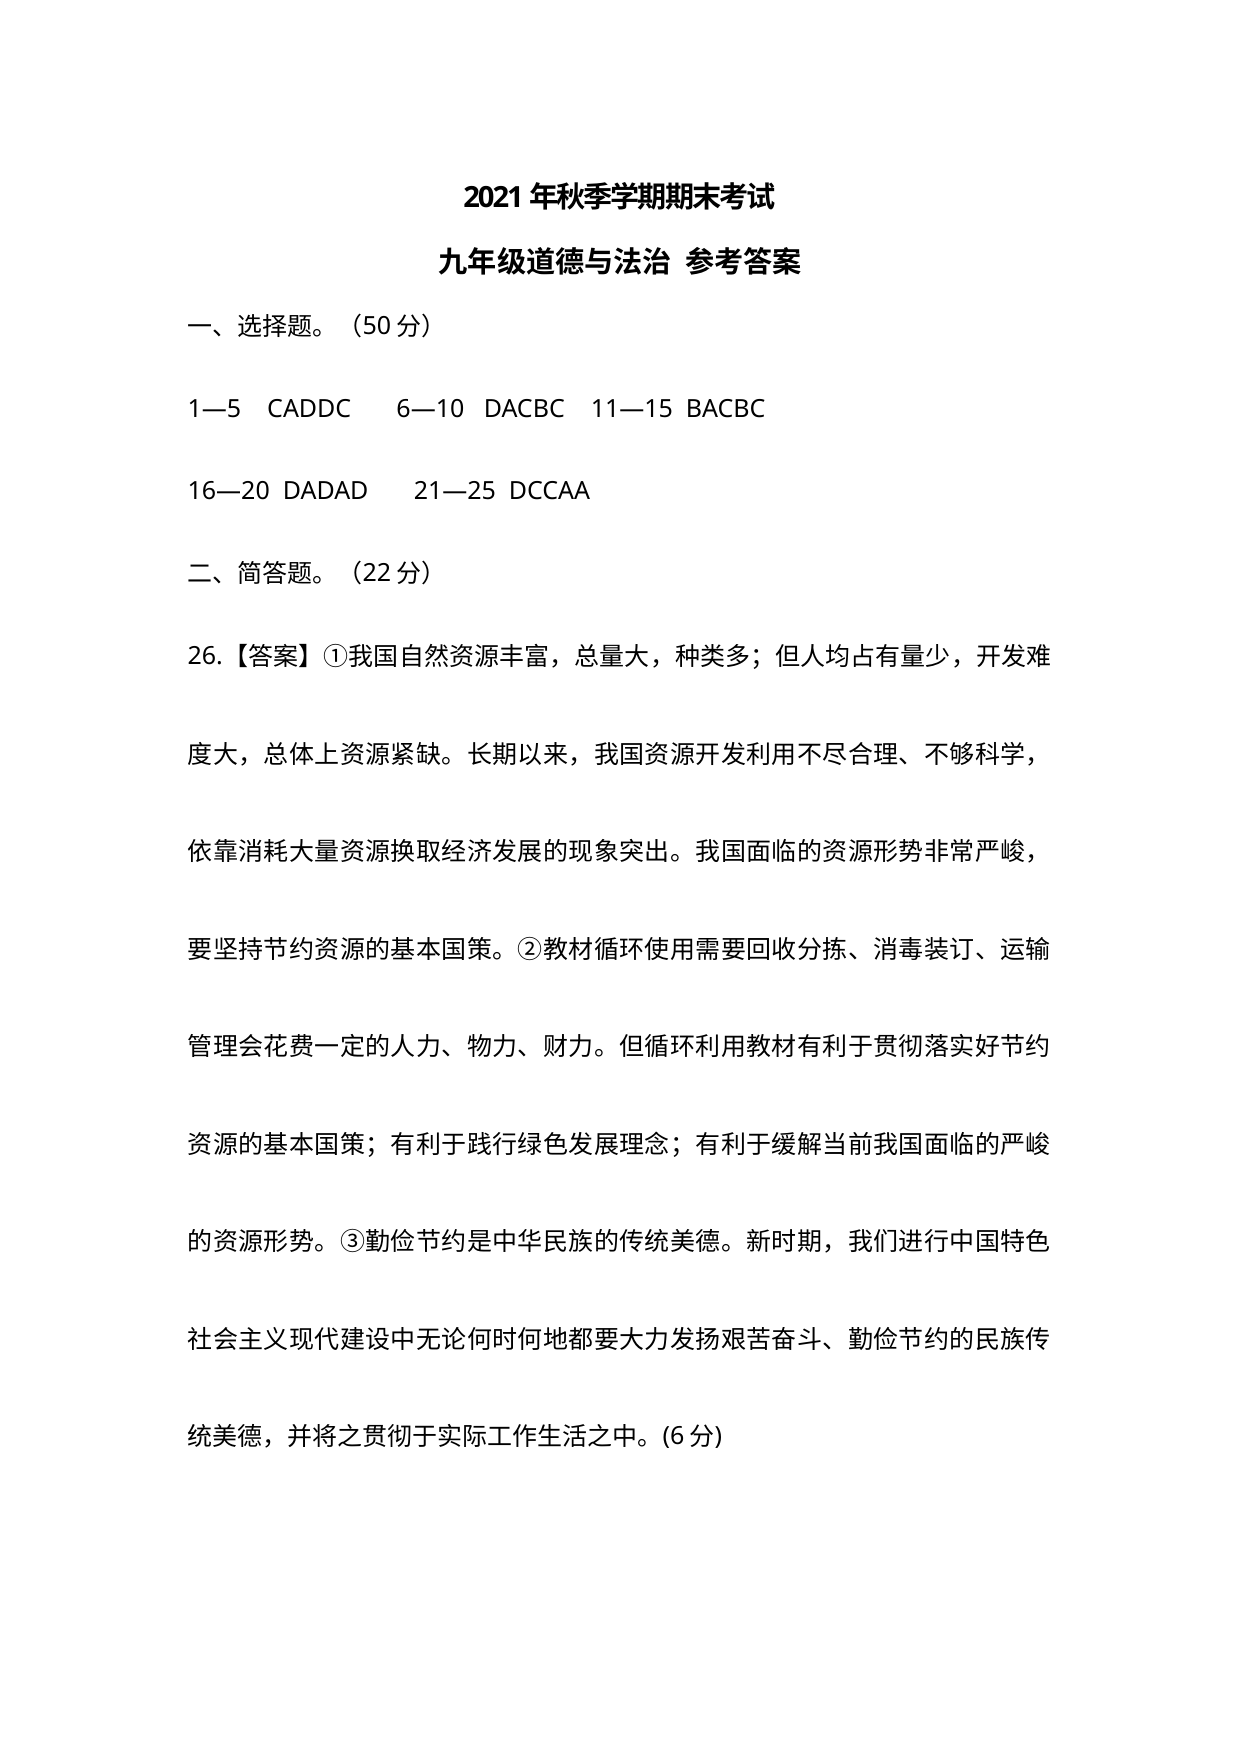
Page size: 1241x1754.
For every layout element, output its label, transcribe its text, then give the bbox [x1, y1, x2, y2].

text 2021年秋季学期期末考试 [187, 162, 1053, 227]
text 26.【答案】①我国自然资源丰富，总量大，种类多；但人均占有量少，开发难度大，总体上资源紧缺。长期以来，我国资源开发利用不尽合理、不够科学，依靠消耗大量资源换取经济发展的现象突出。我国面临的资源形势非常严峻，要坚持节约资源的基本国策。②教材循环使用需要回收分拣、消毒装订、运输管理会花费一定的人力、物力、财力。但循环利用教材有利于贯彻落实好节约资源的基本国策；有利于践行绿色发展理念；有利于缓解当前我国面临的严峻的资源形势。③勤俭节约是中华民族的传统美德。新时期，我们进行中国特色社会主义现代建设中无论何时何地都要大力发扬艰苦奋斗、勤俭节约的民族传统美德，并将之贯彻于实际工作生活之中。(6分) [187, 622, 1053, 1467]
text 一、选择题。（50分） [187, 292, 1053, 357]
text 二、简答题。（22分） [187, 539, 1053, 604]
text 16—20 DADAD 21—25 DCCAA [187, 457, 1053, 522]
text 1—5 CADDC 6—10 DACBC 11—15 BACBC [187, 375, 1053, 440]
text 九年级道德与法治 参考答案 [187, 227, 1053, 292]
